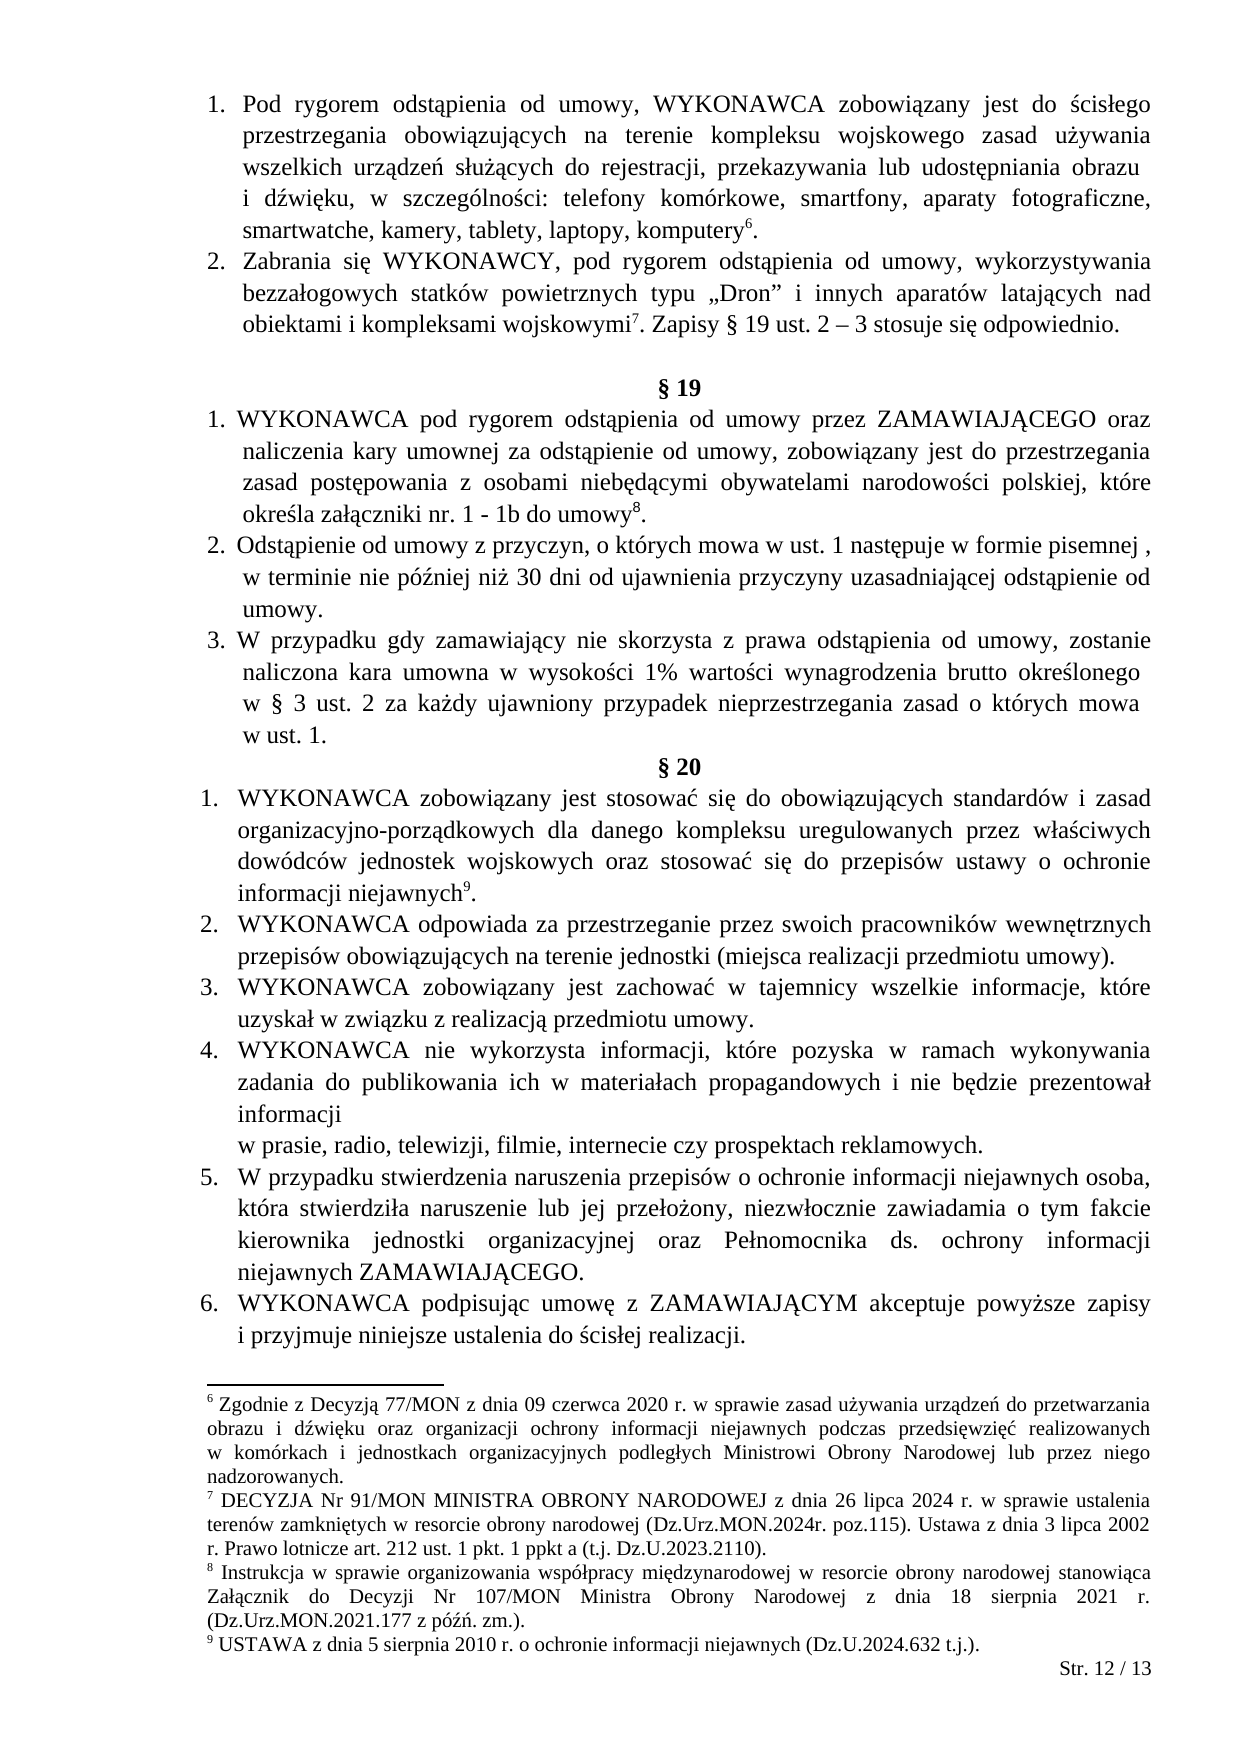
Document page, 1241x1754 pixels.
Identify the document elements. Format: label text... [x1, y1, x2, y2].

list WYKONAWCA podpisując umowę z ZAMAWIAJĄCYM akceptuje powyższe zapisy i przyjmuje niniejsze ustalenia do ścisłej realizacji. [200, 1288, 1152, 1348]
list WYKONAWCA zobowiązany jest stosować się do obowiązujących standardów i zasad organizacyjno-porządkowych dla danego kompleksu uregulowanych przez właściwych dowódców jednostek wojskowych oraz stosować się do przepisów ustawy o ochronie informacji niejawnych. [200, 783, 1152, 907]
list WYKONAWCA odpowiada za przestrzeganie przez swoich pracowników wewnętrznych przepisów obowiązujących na terenie jednostki (miejsca realizacji przedmiotu umowy). [200, 909, 1152, 970]
list WYKONAWCA pod rygorem odstąpienia od umowy przez ZAMAWIAJĄCEGO oraz naliczenia kary umownej za odstąpienie od umowy, zobowiązany jest do przestrzegania zasad postępowania z osobami niebędącymi obywatelami narodowości polskiej, które określa załączniki nr. 1 - 1b do umowy. [207, 404, 1152, 528]
list Pod rygorem odstąpienia od umowy, WYKONAWCA zobowiązany jest do ścisłego przestrzegania obowiązujących na terenie kompleksu wojskowego zasad używania wszelkich urządzeń służących do rejestracji, przekazywania lub udostępniania obrazu i dźwięku, w szczególności: telefony komórkowe, smartfony, aparaty fotograficzne, smartwatche, kamery, tablety, laptopy, komputery. [207, 89, 1152, 244]
text § 19 [207, 373, 1152, 401]
list WYKONAWCA zobowiązany jest zachować w tajemnicy wszelkie informacje, które uzyskał w związku z realizacją przedmiotu umowy. [200, 972, 1152, 1033]
text § 20 [207, 752, 1152, 780]
list W przypadku stwierdzenia naruszenia przepisów o ochronie informacji niejawnych osoba, która stwierdziła naruszenie lub jej przełożony, niezwłocznie zawiadamia o tym fakcie kierownika jednostki organizacyjnej oraz Pełnomocnika ds. ochrony informacji niejawnych ZAMAWIAJĄCEGO. [200, 1162, 1152, 1285]
list Zabrania się WYKONAWCY, pod rygorem odstąpienia od umowy, wykorzystywania bezzałogowych statków powietrznych typu „Dron” i innych aparatów latających nad obiektami i kompleksami wojskowymi. Zapisy § 19 ust. 2 – 3 stosuje się odpowiednio. [207, 246, 1152, 338]
list WYKONAWCA nie wykorzysta informacji, które pozyska w ramach wykonywania zadania do publikowania ich w materiałach propagandowych i nie będzie prezentował informacji w prasie, radio, telewizji, filmie, internecie czy prospektach reklamowych. [200, 1036, 1152, 1159]
list Odstąpienie od umowy z przyczyn, o których mowa w ust. 1 następuje w formie pisemnej , w terminie nie później niż 30 dni od ujawnienia przyczyny uzasadniającej odstąpienie od umowy. [207, 531, 1152, 622]
list W przypadku gdy zamawiający nie skorzysta z prawa odstąpienia od umowy, zostanie naliczona kara umowna w wysokości 1% wartości wynagrodzenia brutto określonego w § 3 ust. 2 za każdy ujawniony przypadek nieprzestrzegania zasad o których mowa w ust. 1. [207, 625, 1152, 749]
